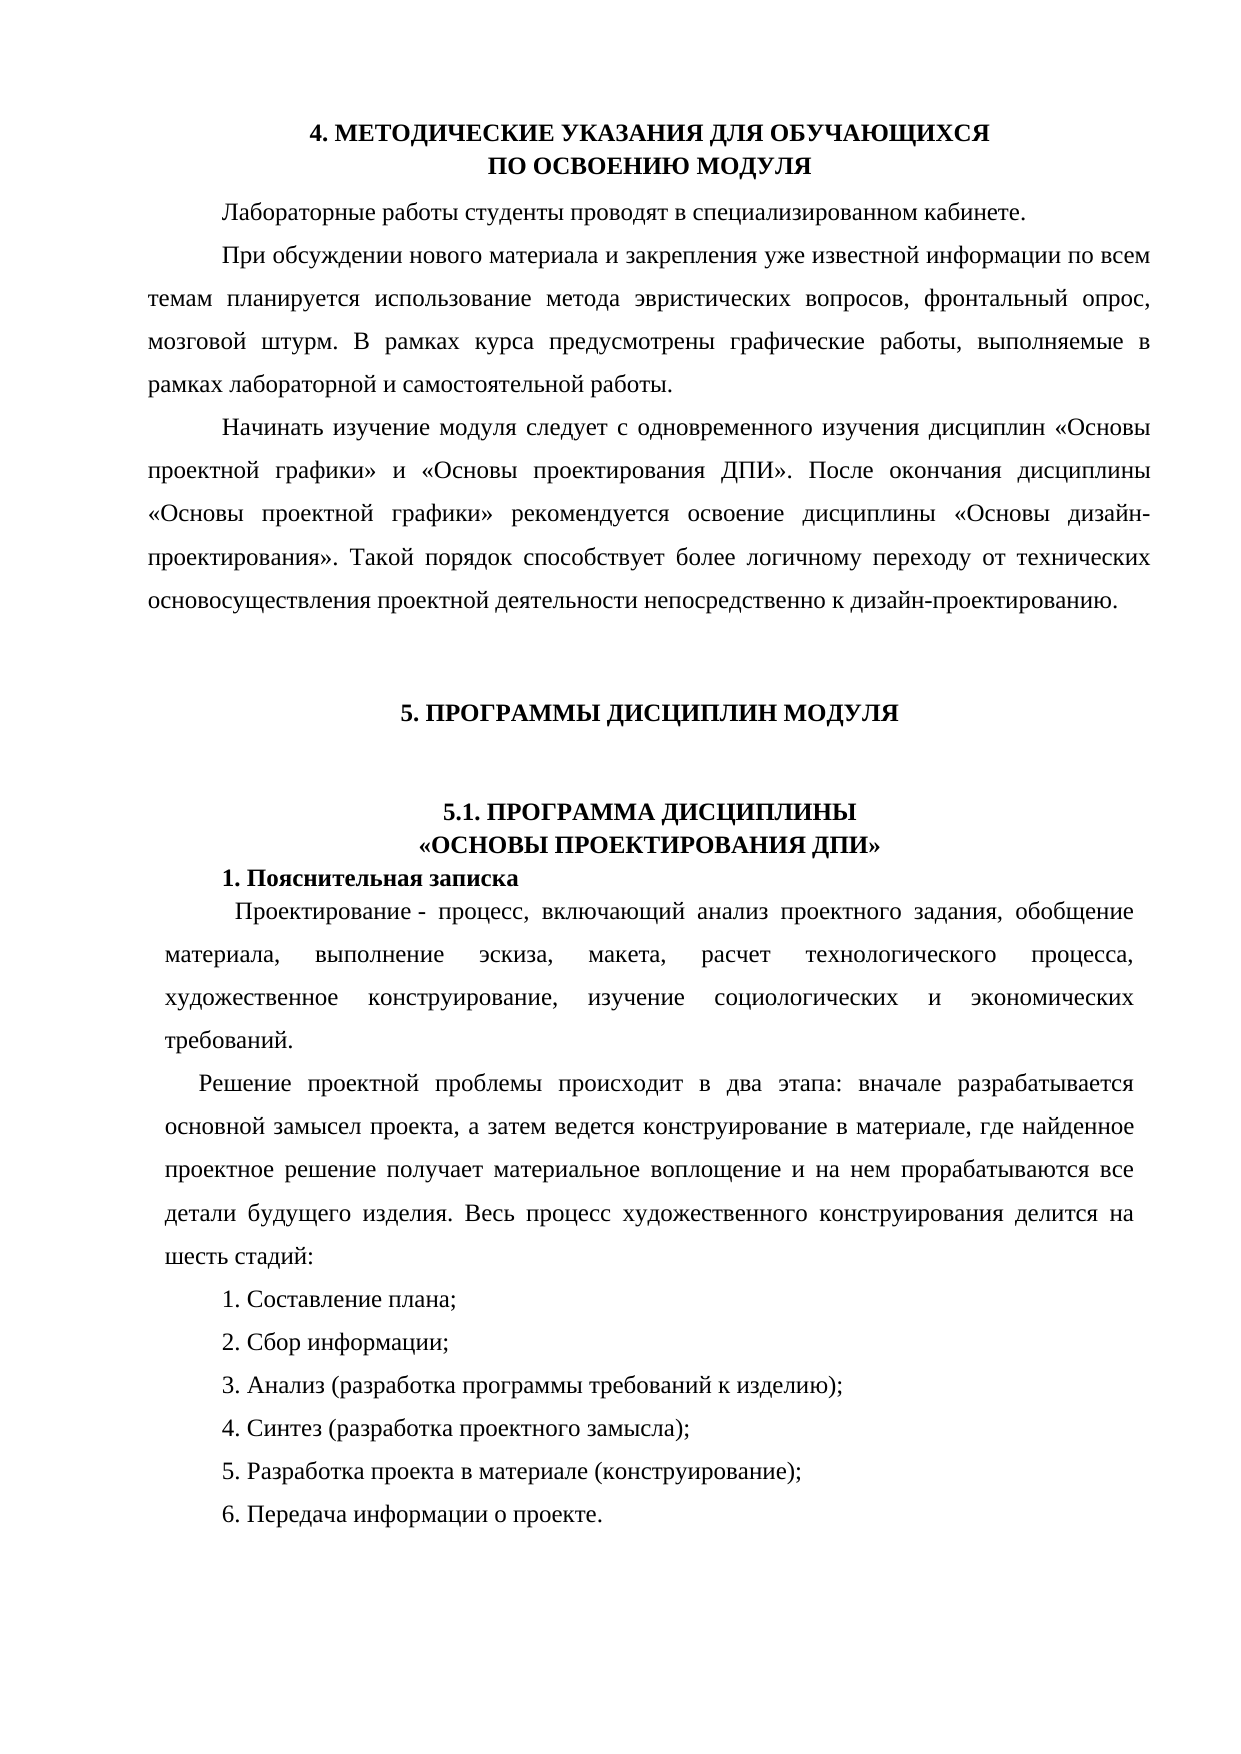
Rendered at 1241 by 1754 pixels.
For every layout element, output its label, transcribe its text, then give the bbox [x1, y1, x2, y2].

text 4. Методические указания для обучающихся [148, 118, 1152, 147]
text 3. Анализ (разработка программы требований к изделию); [148, 1370, 1152, 1399]
text При обсуждении нового материала и закрепления уже известной информации по всем темам планируется использование метода эвристических вопросов, фронтальный опрос, мозговой штурм. В рамках курса предусмотрены графические работы, выполняемые в рамках лабораторной и самостоятельной работы. [148, 240, 1152, 398]
text 1. Составление плана; [148, 1284, 1152, 1313]
text 5.1. ПРОГРАММА ДИСЦИПЛИНЫ [148, 797, 1152, 825]
text по освоению Модуля [148, 151, 1152, 180]
text 1. Пояснительная записка [148, 863, 1152, 891]
text Начинать изучение модуля следует с одновременного изучения дисциплин «Основы проектной графики» и «Основы проектирования ДПИ». После окончания дисциплины «Основы проектной графики» рекомендуется освоение дисциплины «Основы дизайн-проектирования». Такой порядок способствует более логичному переходу от технических основосуществления проектной деятельности непосредственно к дизайн-проектированию. [148, 412, 1152, 613]
text 5. Разработка проекта в материале (конструирование); [148, 1456, 1152, 1485]
text Проектирование - процесс, включающий анализ проектного задания, обобщение материала, выполнение эскиза, макета, расчет технологического процесса, художественное конструирование, изучение социологических и экономических требований. [164, 896, 1135, 1054]
text Лабораторные работы студенты проводят в специализированном кабинете. [148, 197, 1152, 225]
text 6. Передача информации о проекте. [148, 1499, 1152, 1528]
text Решение проектной проблемы происходит в два этапа: вначале разрабатывается основной замысел проекта, а затем ведется конструирование в материале, где найденное проектное решение получает материальное воплощение и на нем прорабатываются все детали будущего изделия. Весь процесс художественного конструирования делится на шесть стадий: [164, 1068, 1135, 1269]
text 2. Сбор информации; [148, 1327, 1152, 1356]
text 5. ПРОГРАММЫ ДИСЦИПЛИН МОДУЛЯ [148, 698, 1152, 727]
text 4. Синтез (разработка проектного замысла); [148, 1413, 1152, 1442]
text «ОСНОВЫ ПРОЕКТИРОВАНИЯ ДПИ» [148, 830, 1152, 858]
